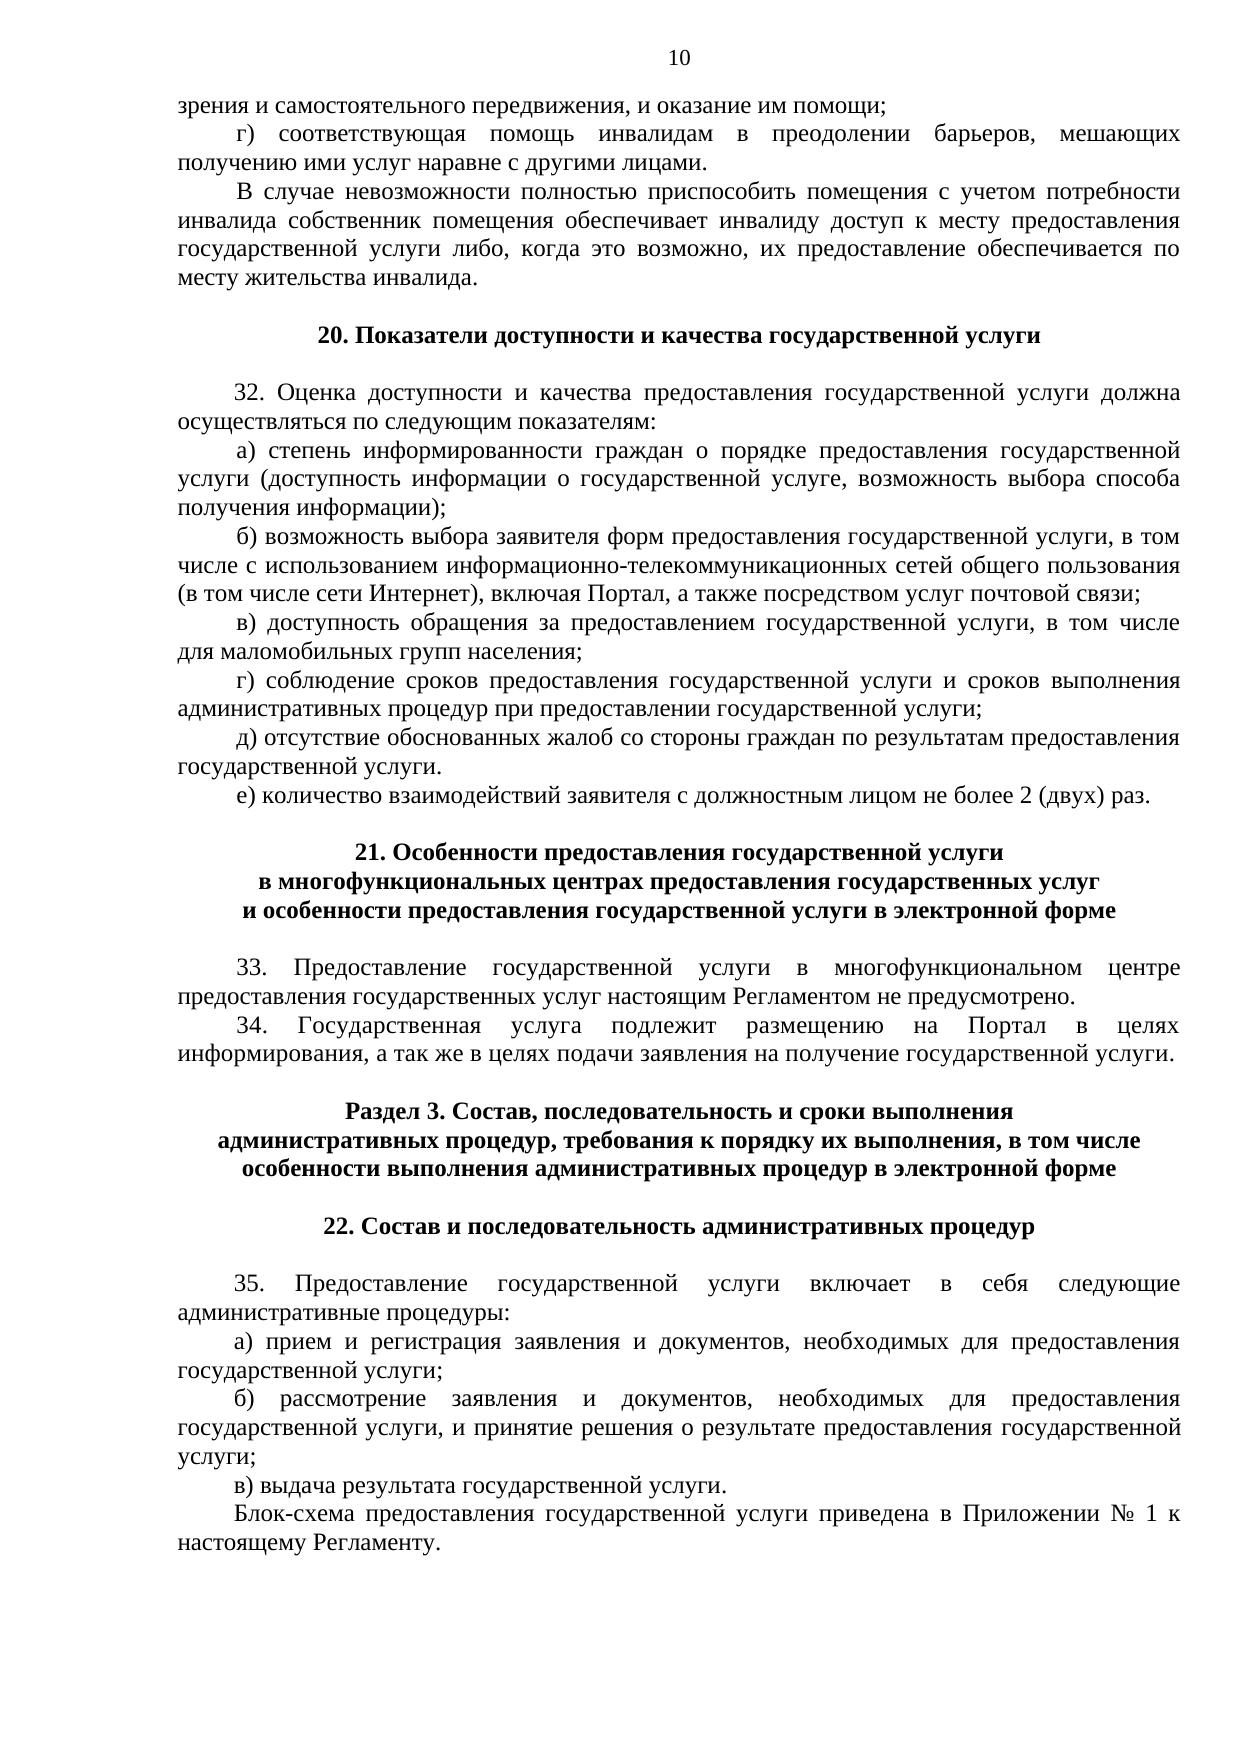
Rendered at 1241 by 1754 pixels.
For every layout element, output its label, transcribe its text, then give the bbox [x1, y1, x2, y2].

text 32. Оценка доступности и качества предоставления государственной услуги должна осуществляться по следующим показателям: [177, 377, 1181, 435]
text г) соответствующая помощь инвалидам в преодолении барьеров, мешающих получению ими услуг наравне с другими лицами. [177, 118, 1181, 176]
title и особенности предоставления государственной услуги в электронной форме [177, 895, 1181, 923]
text В случае невозможности полностью приспособить помещения с учетом потребности инвалида собственник помещения обеспечивает инвалиду доступ к месту предоставления государственной услуги либо, когда это возможно, их предоставление обеспечивается по месту жительства инвалида. [177, 176, 1181, 291]
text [177, 90, 1181, 118]
text б) возможность выбора заявителя форм предоставления государственной услуги, в том числе с использованием информационно-телекоммуникационных сетей общего пользования (в том числе сети Интернет), включая Портал, а также посредством услуг почтовой связи; [177, 521, 1181, 607]
text административных процедур, требования к порядку их выполнения, в том числе особенности выполнения административных процедур в электронной форме [177, 1125, 1181, 1182]
text 22. Состав и последовательность административных процедур [177, 1211, 1181, 1240]
text б) рассмотрение заявления и документов, необходимых для предоставления государственной услуги, и принятие решения о результате предоставления государственной услуги; [177, 1383, 1181, 1470]
text 20. Показатели доступности и качества государственной услуги [177, 320, 1181, 348]
text а) прием и регистрация заявления и документов, необходимых для предоставления государственной услуги; [177, 1326, 1181, 1383]
list 34. Государственная услуга подлежит размещению на Портал в целях информирования, а так же в целях подачи заявления на получение государственной услуги. [177, 1010, 1181, 1067]
text в) выдача результата государственной услуги. [177, 1470, 1181, 1498]
text е) количество взаимодействий заявителя с должностным лицом не более 2 (двух) раз. [177, 780, 1181, 808]
text д) отсутствие обоснованных жалоб со стороны граждан по результатам предоставления государственной услуги. [177, 722, 1181, 780]
text Раздел 3. Состав, последовательность и сроки выполнения [177, 1096, 1181, 1125]
title в многофункциональных центрах предоставления государственных услуг [177, 866, 1181, 895]
text 33. Предоставление государственной услуги в многофункциональном центре предоставления государственных услуг настоящим Регламентом не предусмотрено. [177, 952, 1181, 1010]
title 21. Особенности предоставления государственной услуги [177, 837, 1181, 866]
text в) доступность обращения за предоставлением государственной услуги, в том числе для маломобильных групп населения; [177, 607, 1181, 665]
text г) соблюдение сроков предоставления государственной услуги и сроков выполнения административных процедур при предоставлении государственной услуги; [177, 665, 1181, 722]
text а) степень информированности граждан о порядке предоставления государственной услуги (доступность информации о государственной услуге, возможность выбора способа получения информации); [177, 435, 1181, 521]
text 35. Предоставление государственной услуги включает в себя следующие административные процедуры: [177, 1268, 1181, 1326]
text Блок-схема предоставления государственной услуги приведена в Приложении № 1 к настоящему Регламенту. [177, 1498, 1181, 1556]
